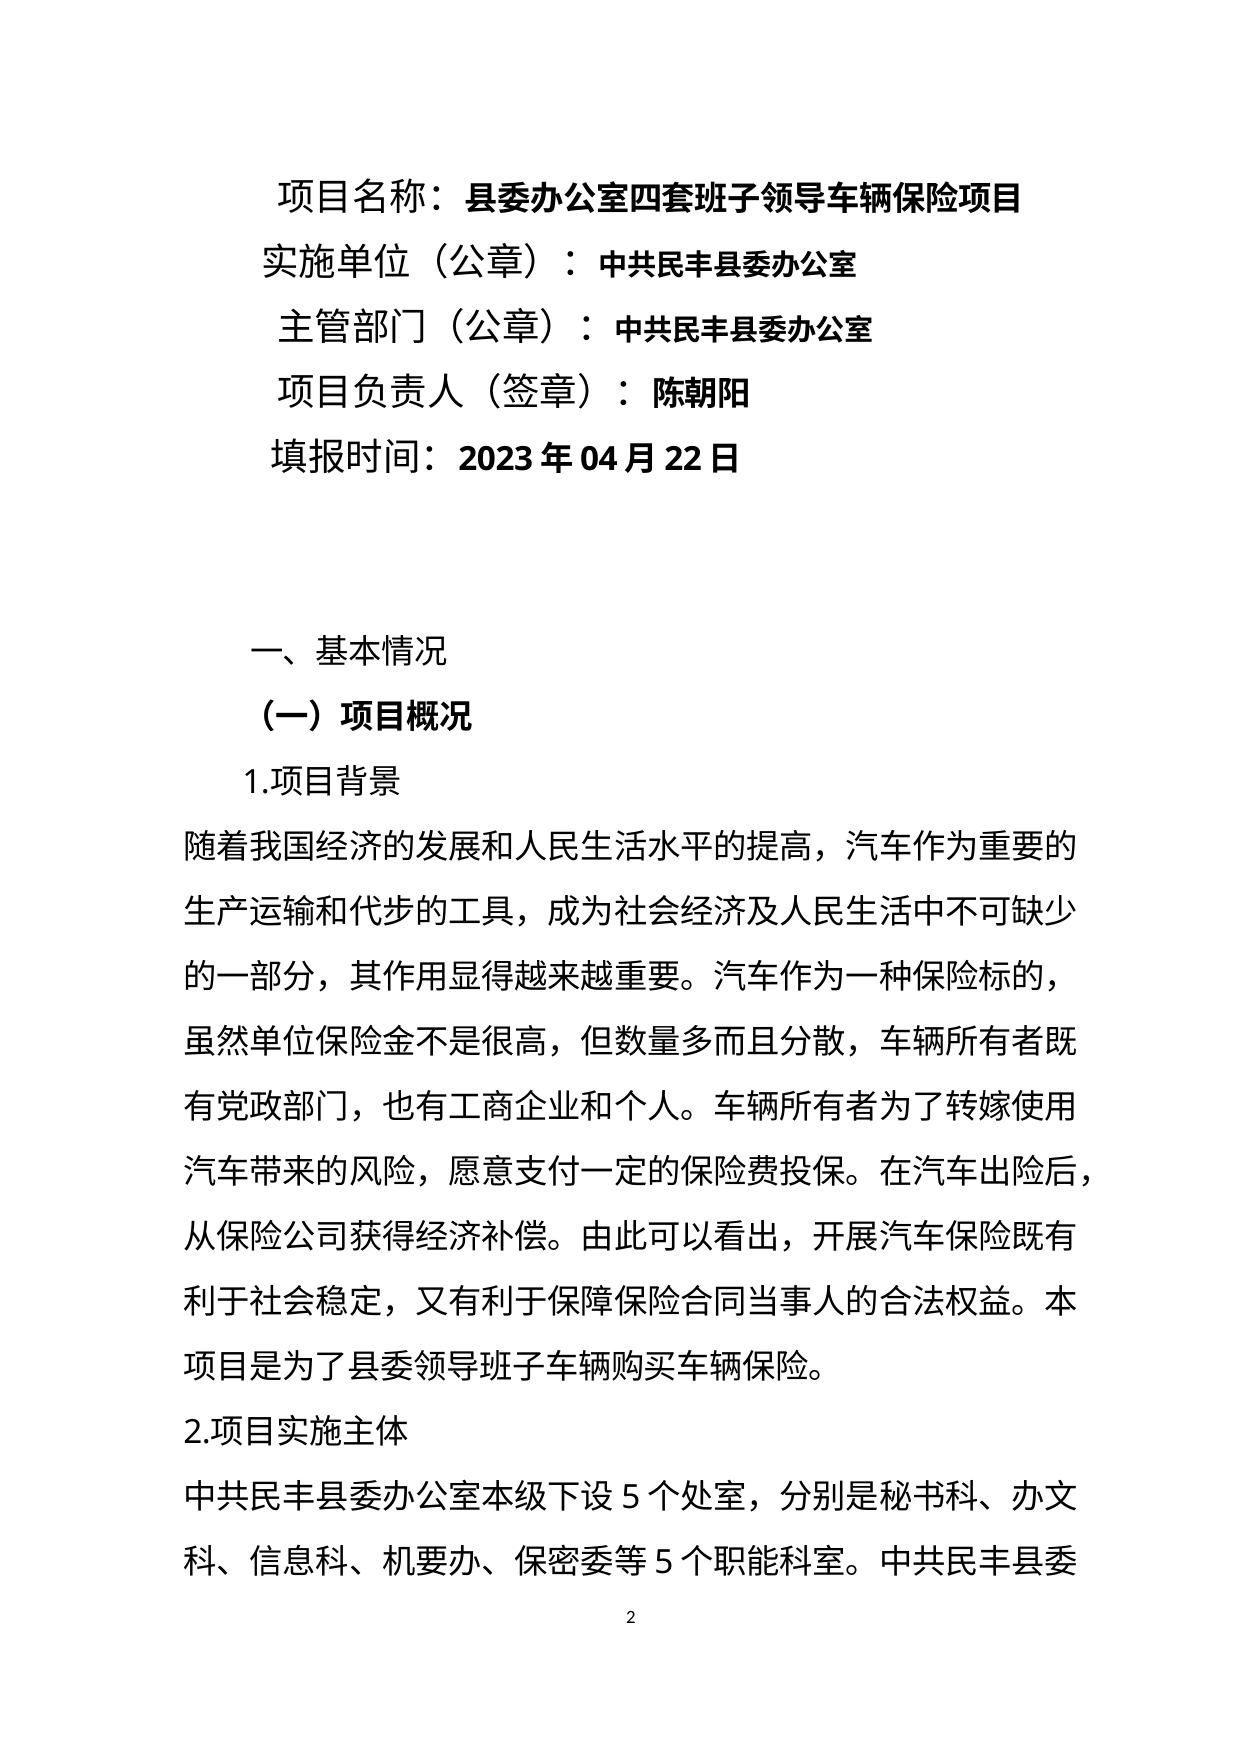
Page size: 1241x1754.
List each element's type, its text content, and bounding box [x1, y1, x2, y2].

text 一、基本情况 [183, 617, 1078, 682]
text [183, 747, 1078, 1592]
text 主管部门（公章）：中共民丰县委办公室 [183, 292, 1078, 357]
text 填报时间：2023年04月22日 [211, 422, 1078, 487]
text （一）项目概况 [183, 682, 1078, 747]
text 项目名称：县委办公室四套班子领导车辆保险项目 [183, 162, 1078, 227]
text 实施单位（公章）：中共民丰县委办公室 [183, 227, 1078, 292]
text 项目负责人（签章）：陈朝阳 [183, 357, 1078, 422]
